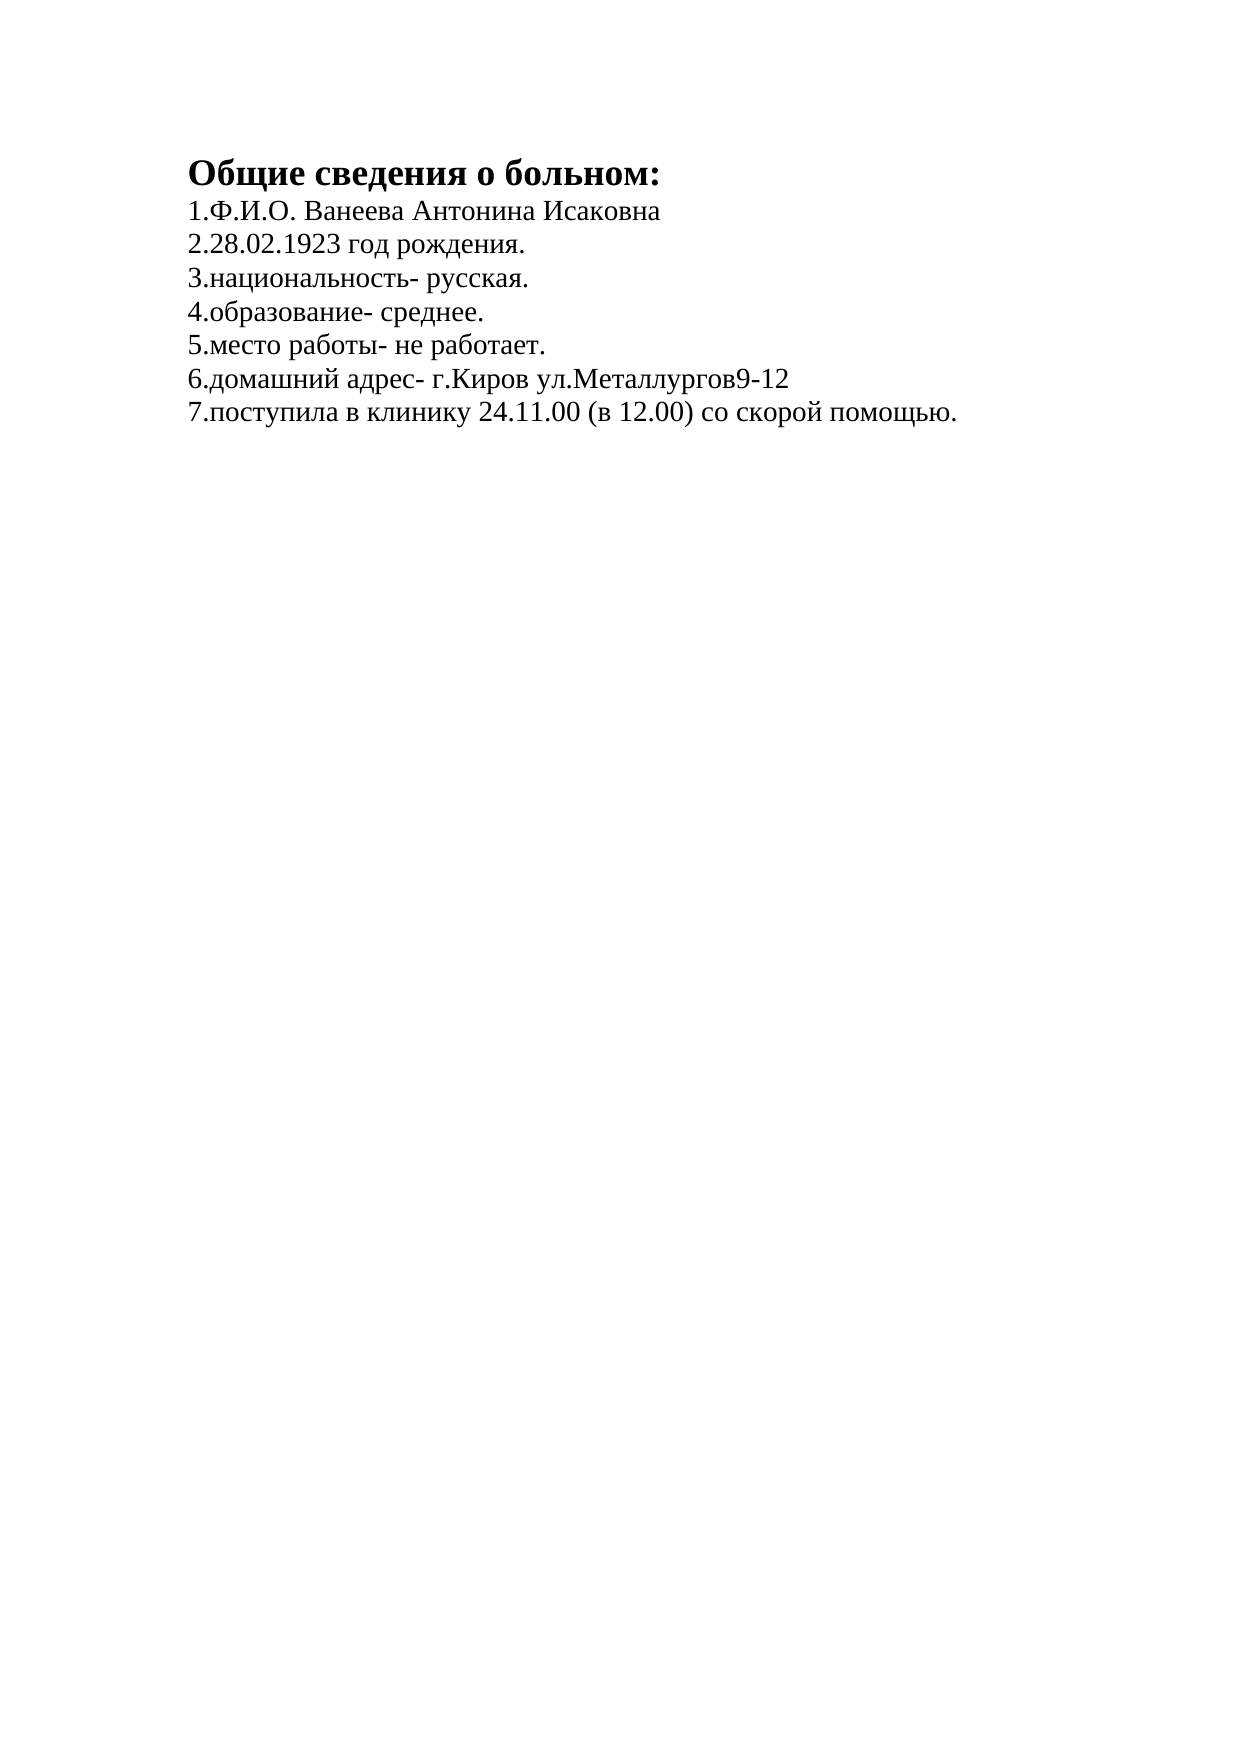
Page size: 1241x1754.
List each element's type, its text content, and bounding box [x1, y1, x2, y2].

text 1.Ф.И.О. Ванеева Антонина Исаковна [187, 193, 1053, 227]
text 5.место работы- не работает. [187, 327, 1053, 361]
text 6.домашний адрес- г.Киров ул.Металлургов9-12 [187, 361, 1053, 394]
text 2.28.02.1923 год рождения. [187, 227, 1053, 260]
text 3.национальность- русская. [187, 260, 1053, 294]
text 7.поступила в клинику 24.11.00 (в 12.00) со скорой помощью. [187, 394, 1053, 428]
text 4.образование- среднее. [187, 294, 1053, 327]
text Общие сведения о больном: [187, 150, 1053, 193]
